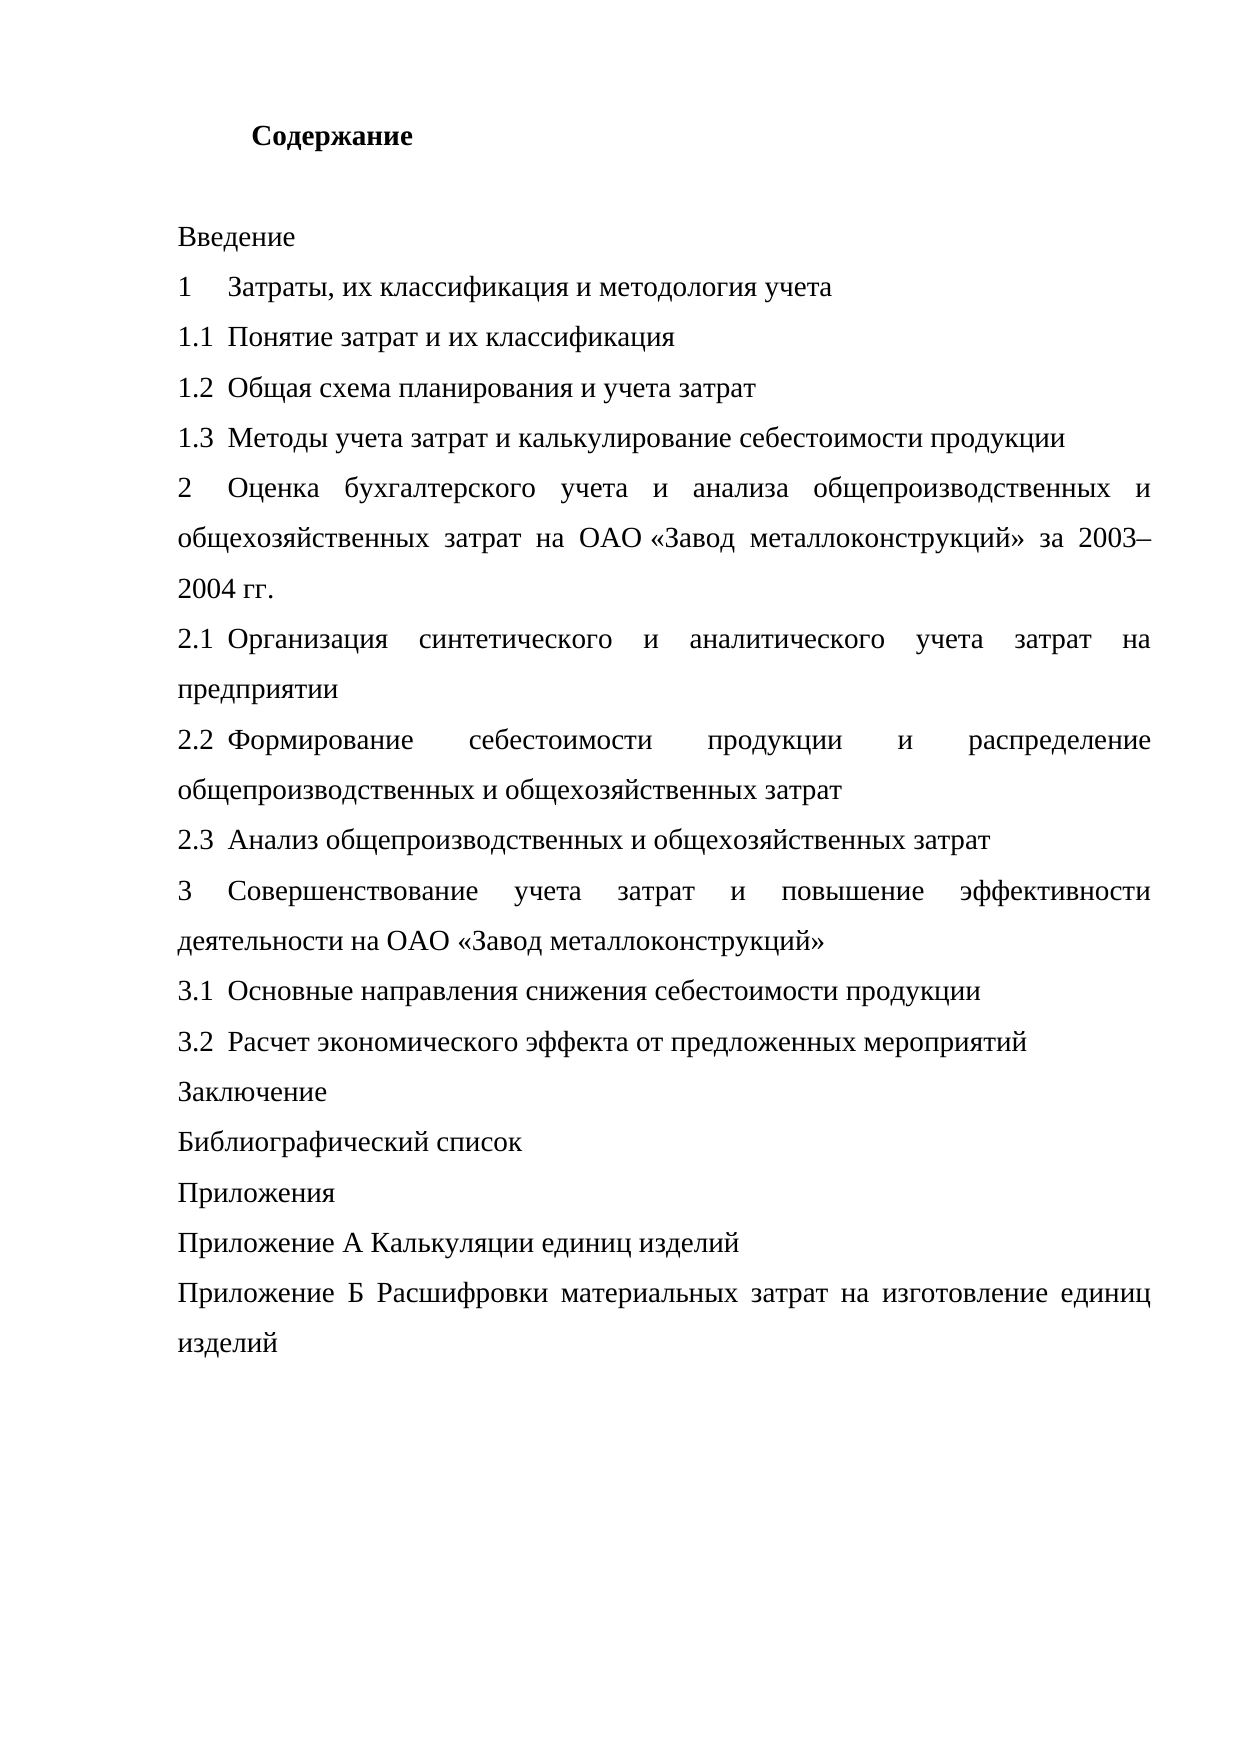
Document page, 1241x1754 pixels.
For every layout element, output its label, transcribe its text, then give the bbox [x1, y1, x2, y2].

text 3.2 Расчет экономического эффекта от предложенных мероприятий [177, 1024, 1152, 1057]
text Приложение Б Расшифровки материальных затрат на изготовление единиц изделий [177, 1275, 1152, 1359]
text 1 Затраты, их классификация и методология учета [177, 269, 1152, 303]
text 1.2 Общая схема планирования и учета затрат [177, 370, 1152, 403]
text Библиографический список [177, 1124, 1152, 1158]
text Приложение А Калькуляции единиц изделий [177, 1225, 1152, 1258]
text 1.1 Понятие затрат и их классификация [177, 319, 1152, 353]
text 2.3 Анализ общепроизводственных и общехозяйственных затрат [177, 822, 1152, 856]
text 2.1 Организация синтетического и аналитического учета затрат на предприятии [177, 621, 1152, 705]
text Содержание [177, 118, 1152, 152]
text 3.1 Основные направления снижения себестоимости продукции [177, 973, 1152, 1007]
text 3 Совершенствование учета затрат и повышение эффективности деятельности на ОАО «Завод металлоконструкций» [177, 873, 1152, 957]
text Приложения [177, 1175, 1152, 1208]
text Введение [177, 219, 1152, 252]
text 2.2 Формирование себестоимости продукции и распределение общепроизводственных и общехозяйственных затрат [177, 722, 1152, 806]
text 2 Оценка бухгалтерского учета и анализа общепроизводственных и общехозяйственных затрат на ОАО «Завод металлоконструкций» за 2003–2004 гг. [177, 470, 1152, 604]
text Заключение [177, 1074, 1152, 1108]
text 1.3 Методы учета затрат и калькулирование себестоимости продукции [177, 420, 1152, 453]
